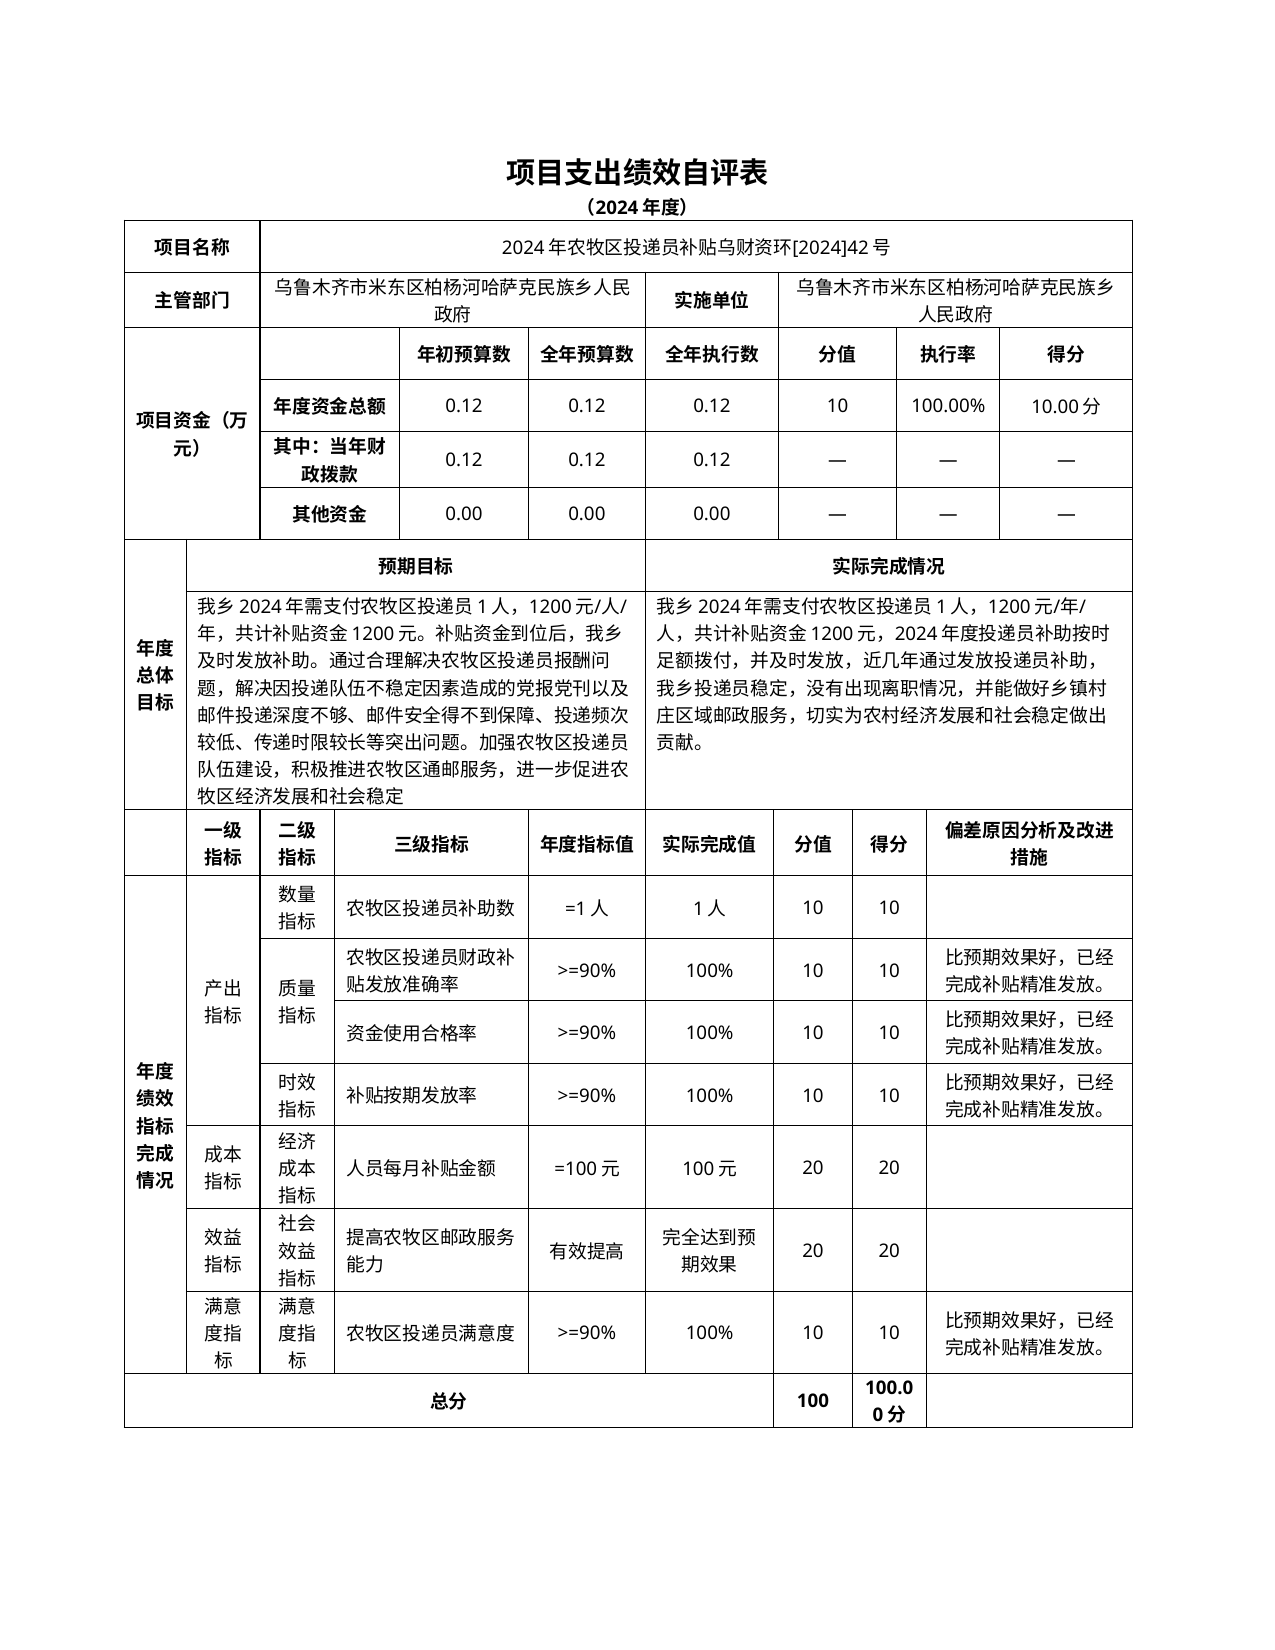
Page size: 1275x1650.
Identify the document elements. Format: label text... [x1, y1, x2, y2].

table_cell — [897, 432, 999, 487]
table_cell 100% [646, 939, 773, 1000]
table_cell 分值 [779, 328, 896, 379]
table_cell 一级指标 [187, 810, 259, 875]
table_cell 其中：当年财政拨款 [261, 432, 399, 487]
table_cell 100% [646, 1292, 773, 1373]
table_cell [125, 810, 186, 875]
table_cell 项目资金（万元） [125, 328, 259, 539]
table_cell 比预期效果好，已经完成补贴精准发放。 [927, 939, 1132, 1000]
table_cell [927, 1209, 1132, 1291]
table_cell 其他资金 [261, 488, 399, 539]
table_cell 提高农牧区邮政服务能力 [335, 1209, 528, 1291]
table_cell 100% [646, 1064, 773, 1125]
table_cell 全年执行数 [646, 328, 778, 379]
table_cell 100 [774, 1374, 852, 1427]
table_cell 0.12 [529, 380, 645, 431]
table_cell 年初预算数 [400, 328, 528, 379]
table_cell 10.00分 [1000, 380, 1132, 431]
table_cell 比预期效果好，已经完成补贴精准发放。 [927, 1064, 1132, 1125]
table_cell 我乡2024年需支付农牧区投递员1人，1200元/年/人，共计补贴资金1200元，2024年度投递员补助按时足额拨付，并及时发放，近几年通过发放投递员补助，我乡投递员稳定，没有出现离职情况，并能做好乡镇村庄区域邮政服务，切实为农村经济发展和社会稳定做出贡献。 [646, 592, 1132, 809]
table_cell 年度绩效指标完成情况 [125, 876, 186, 1373]
table_cell 产出指标 [187, 876, 259, 1125]
table_cell 效益指标 [187, 1209, 259, 1291]
table_cell 10 [774, 1001, 852, 1063]
table_cell 实际完成情况 [646, 540, 1132, 591]
table_cell 20 [774, 1209, 852, 1291]
table_cell 10 [853, 1064, 926, 1125]
table_cell 0.12 [400, 380, 528, 431]
table_cell 预期目标 [187, 540, 645, 591]
table_cell 10 [774, 876, 852, 938]
table_cell 年度指标值 [529, 810, 645, 875]
table_cell [261, 328, 399, 379]
table_header 项目名称 [125, 221, 259, 272]
table_cell [927, 1374, 1132, 1427]
table_cell 农牧区投递员补助数 [335, 876, 528, 938]
table_cell >=90% [529, 1292, 645, 1373]
table_cell 乌鲁木齐市米东区柏杨河哈萨克民族乡人民政府 [261, 273, 645, 327]
table_cell 10 [774, 939, 852, 1000]
table_cell 100.00分 [853, 1374, 926, 1427]
table_cell 人员每月补贴金额 [335, 1126, 528, 1208]
table_cell 完全达到预期效果 [646, 1209, 773, 1291]
table_cell 0.12 [646, 380, 778, 431]
table_cell 时效指标 [261, 1064, 334, 1125]
table_cell 0.00 [529, 488, 645, 539]
table_cell 得分 [1000, 328, 1132, 379]
table_cell 20 [853, 1209, 926, 1291]
table_cell 满意度指标 [261, 1292, 334, 1373]
table_cell 数量指标 [261, 876, 334, 938]
table_cell 10 [853, 939, 926, 1000]
table_cell [927, 1126, 1132, 1208]
table_cell 实施单位 [646, 273, 778, 327]
table_cell 二级指标 [261, 810, 334, 875]
table_cell =100元 [529, 1126, 645, 1208]
table_cell >=90% [529, 1064, 645, 1125]
table_cell 10 [853, 876, 926, 938]
text 项目支出绩效自评表 [187, 150, 1087, 192]
table_cell 0.00 [646, 488, 778, 539]
table_cell 1人 [646, 876, 773, 938]
table_cell 10 [853, 1001, 926, 1063]
table_cell 执行率 [897, 328, 999, 379]
table_header 2024年农牧区投递员补贴乌财资环[2024]42号 [261, 221, 1132, 272]
table_cell 100% [646, 1001, 773, 1063]
table_cell 全年预算数 [529, 328, 645, 379]
table_cell — [779, 488, 896, 539]
table_cell 10 [774, 1292, 852, 1373]
table_cell 100.00% [897, 380, 999, 431]
table_cell 主管部门 [125, 273, 259, 327]
table_cell 0.12 [646, 432, 778, 487]
table_cell 0.12 [529, 432, 645, 487]
table_cell 比预期效果好，已经完成补贴精准发放。 [927, 1001, 1132, 1063]
table_cell 0.00 [400, 488, 528, 539]
table_cell 满意度指标 [187, 1292, 259, 1373]
table_cell 成本指标 [187, 1126, 259, 1208]
table_cell 20 [774, 1126, 852, 1208]
table_cell 补贴按期发放率 [335, 1064, 528, 1125]
table_cell 分值 [774, 810, 852, 875]
table_cell 社会效益指标 [261, 1209, 334, 1291]
table_cell — [1000, 432, 1132, 487]
table_cell 我乡2024年需支付农牧区投递员1人，1200元/人/年，共计补贴资金1200元。补贴资金到位后，我乡及时发放补助。通过合理解决农牧区投递员报酬问题，解决因投递队伍不稳定因素造成的党报党刊以及邮件投递深度不够、邮件安全得不到保障、投递频次较低、传递时限较长等突出问题。加强农牧区投递员队伍建设，积极推进农牧区通邮服务，进一步促进农牧区经济发展和社会稳定 [187, 592, 645, 809]
table_cell — [1000, 488, 1132, 539]
table_cell — [897, 488, 999, 539]
table_cell 实际完成值 [646, 810, 773, 875]
table_cell 10 [853, 1292, 926, 1373]
table_cell 10 [779, 380, 896, 431]
table_cell 年度资金总额 [261, 380, 399, 431]
text （2024年度） [187, 192, 1087, 219]
table_cell 质量指标 [261, 939, 334, 1063]
table_cell >=90% [529, 939, 645, 1000]
table_cell 年度总体目标 [125, 540, 186, 809]
table_cell — [779, 432, 896, 487]
table_cell [927, 876, 1132, 938]
table_cell 农牧区投递员满意度 [335, 1292, 528, 1373]
table_cell 资金使用合格率 [335, 1001, 528, 1063]
table_cell 比预期效果好，已经完成补贴精准发放。 [927, 1292, 1132, 1373]
table_cell >=90% [529, 1001, 645, 1063]
table_cell 三级指标 [335, 810, 528, 875]
table_cell =1人 [529, 876, 645, 938]
table_cell 农牧区投递员财政补贴发放准确率 [335, 939, 528, 1000]
table_cell 0.12 [400, 432, 528, 487]
table_cell 有效提高 [529, 1209, 645, 1291]
table_cell 100元 [646, 1126, 773, 1208]
table_cell 经济成本指标 [261, 1126, 334, 1208]
table_cell 偏差原因分析及改进措施 [927, 810, 1132, 875]
table_cell 20 [853, 1126, 926, 1208]
table_cell 乌鲁木齐市米东区柏杨河哈萨克民族乡人民政府 [779, 273, 1132, 327]
table_cell 10 [774, 1064, 852, 1125]
table_cell 总分 [125, 1374, 773, 1427]
table_cell 得分 [853, 810, 926, 875]
